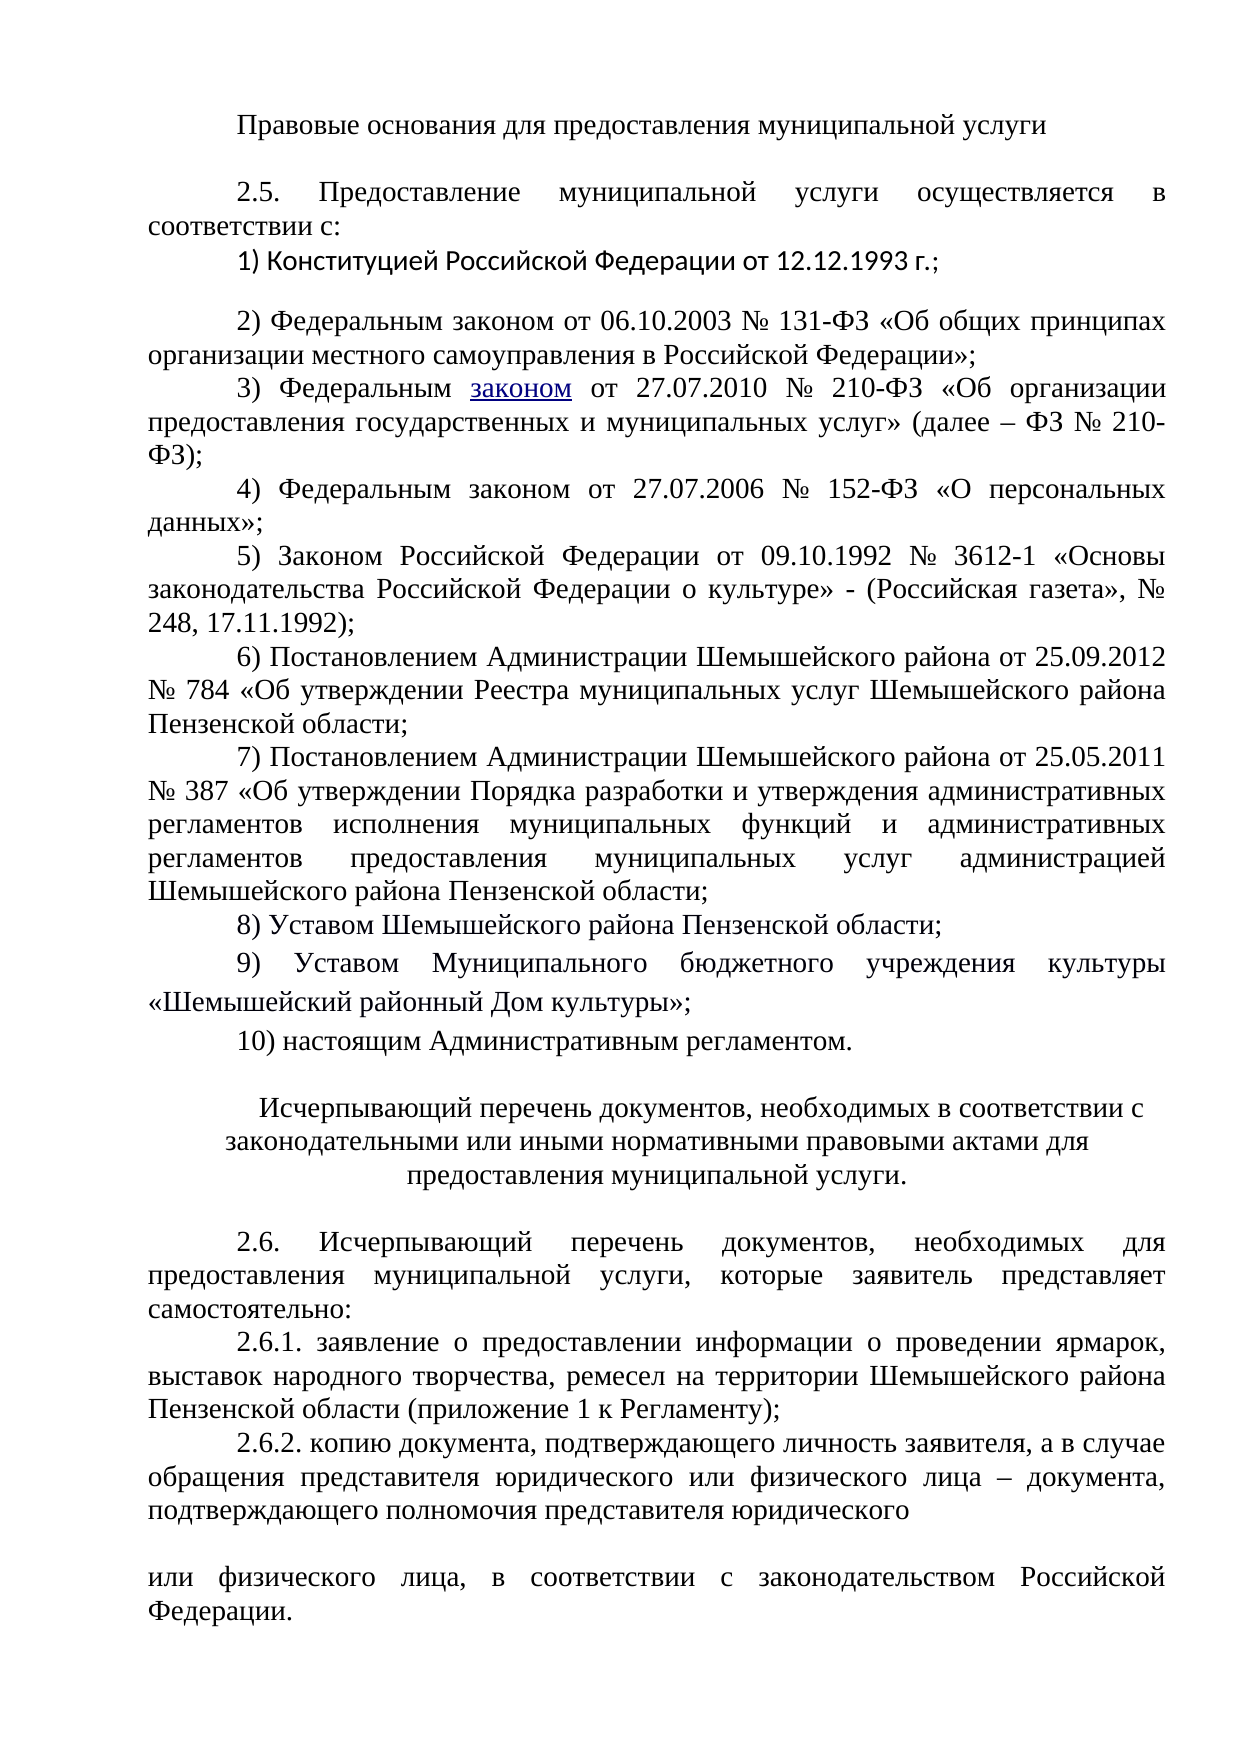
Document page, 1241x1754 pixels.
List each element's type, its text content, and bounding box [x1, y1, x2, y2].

text 6) Постановлением Администрации Шемышейского района от 25.09.2012 № 784 «Об утверждении Реестра муниципальных услуг Шемышейского района Пензенской области; [148, 639, 1167, 739]
text 5) Законом Российской Федерации от 09.10.1992 № 3612-1 «Основы законодательства Российской Федерации о культуре» - (Российская газета», № 248, 17.11.1992); [148, 538, 1167, 639]
text 8) Уставом Шемышейского района Пензенской области; [148, 907, 1167, 941]
text 4) Федеральным законом от 27.07.2006 № 152-ФЗ «О персональных данных»; [148, 471, 1167, 538]
text 2.6. Исчерпывающий перечень документов, необходимых для предоставления муниципальной услуги, которые заявитель представляет самостоятельно: [148, 1224, 1167, 1324]
text 2) Федеральным законом от 06.10.2003 № 131-ФЗ «Об общих принципах организации местного самоуправления в Российской Федерации»; [148, 303, 1167, 370]
text 9) Уставом Муниципального бюджетного учреждения культуры «Шемышейский районный Дом культуры»; [148, 946, 1167, 1018]
text или физического лица, в соответствии с законодательством Российской Федерации. [148, 1559, 1167, 1626]
text Правовые основания для предоставления муниципальной услуги [148, 107, 1167, 141]
text 10) настоящим Административным регламентом. [148, 1023, 1167, 1056]
list 1) Конституцией Российской Федерации от 12.12.1993 г.; [148, 242, 1167, 277]
text Исчерпывающий перечень документов, необходимых в соответствии с законодательными или иными нормативными правовыми актами для предоставления муниципальной услуги. [148, 1090, 1167, 1190]
text 3) Федеральным законом от 27.07.2010 № 210-ФЗ «Об организации предоставления государственных и муниципальных услуг» (далее – ФЗ № 210-ФЗ); [148, 370, 1167, 471]
text 2.6.1. заявление о предоставлении информации о проведении ярмарок, выставок народного творчества, ремесел на территории Шемышейского района Пензенской области (приложение 1 к Регламенту); [148, 1324, 1167, 1425]
text 2.6.2. копию документа, подтверждающего личность заявителя, а в случае обращения представителя юридического или физического лица – документа, подтверждающего полномочия представителя юридического [148, 1425, 1167, 1526]
text 7) Постановлением Администрации Шемышейского района от 25.05.2011 № 387 «Об утверждении Порядка разработки и утверждения административных регламентов исполнения муниципальных функций и административных регламентов предоставления муниципальных услуг администрацией Шемышейского района Пензенской области; [148, 739, 1167, 907]
text 2.5. Предоставление муниципальной услуги осуществляется в соответствии с: [148, 174, 1167, 242]
